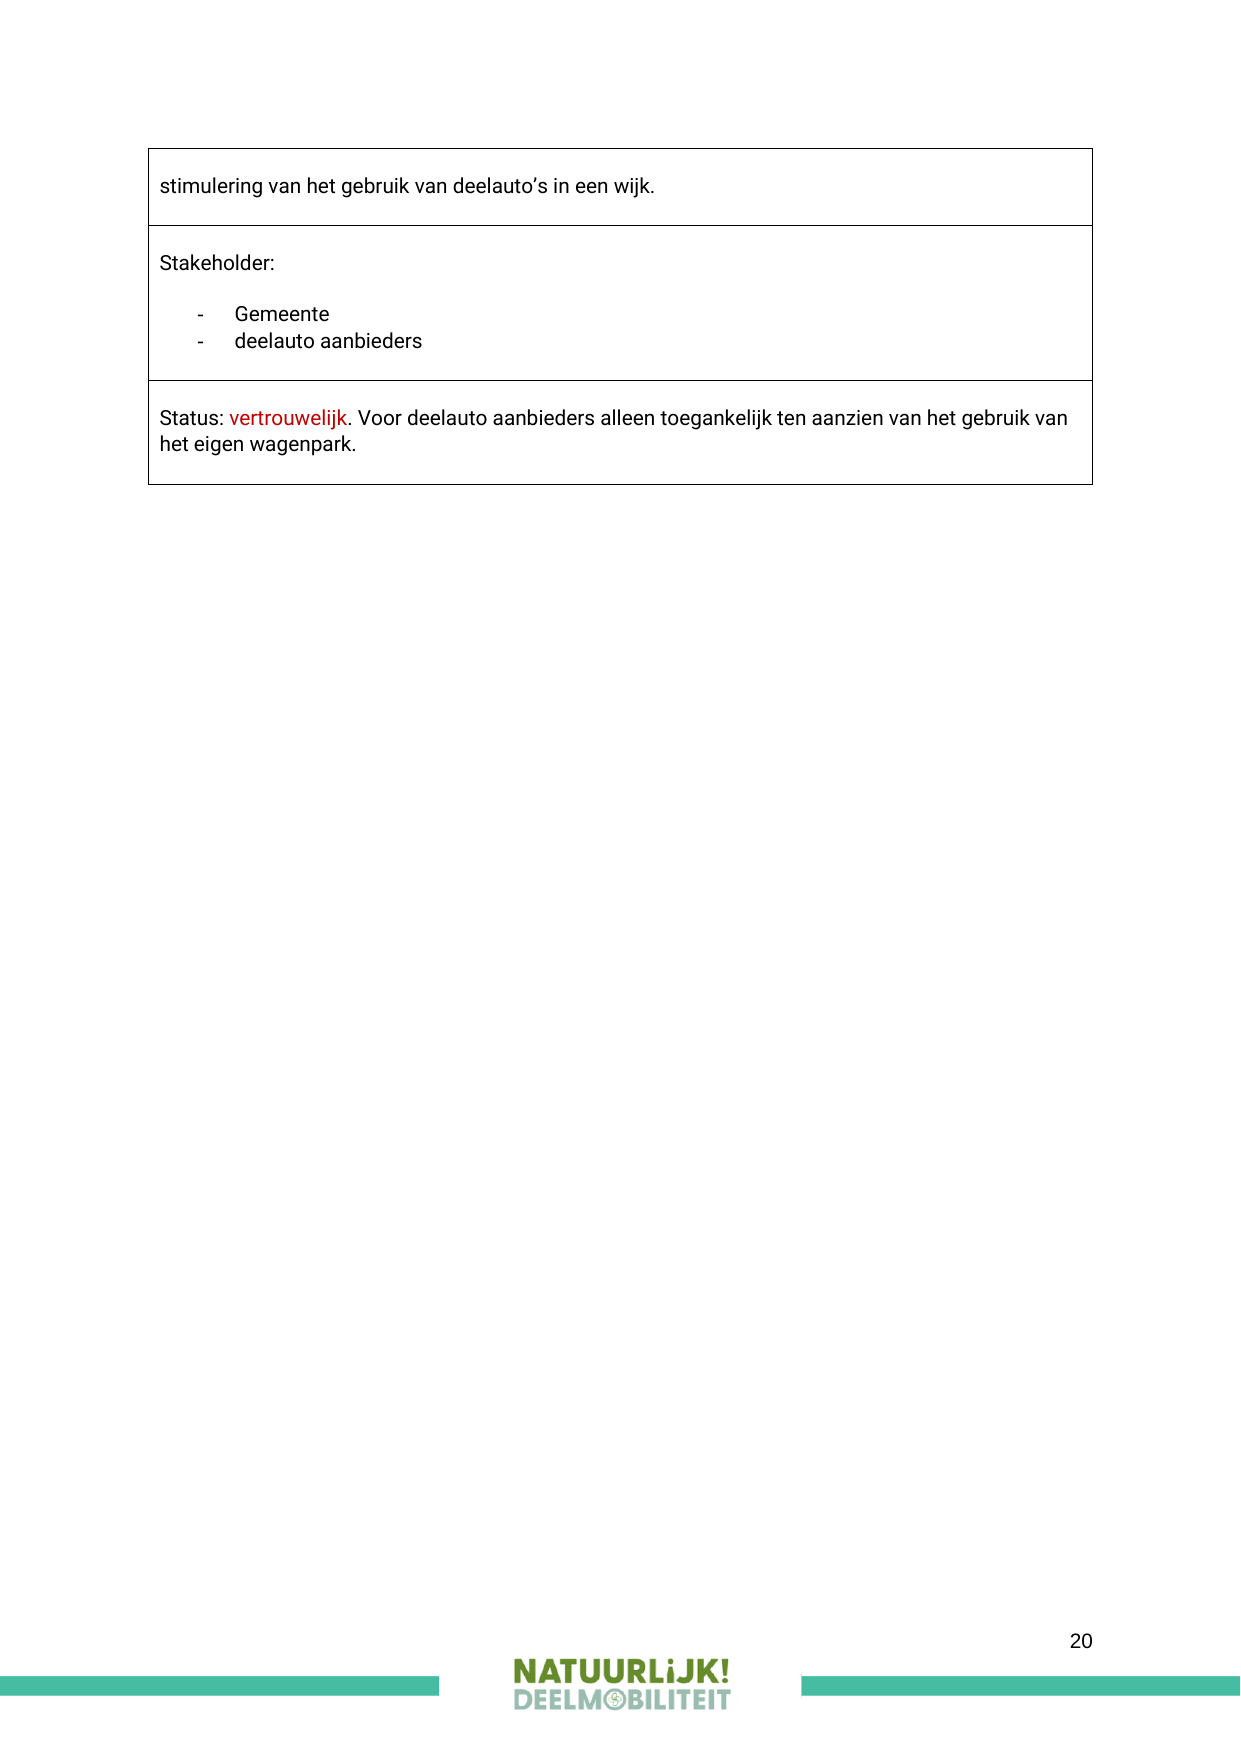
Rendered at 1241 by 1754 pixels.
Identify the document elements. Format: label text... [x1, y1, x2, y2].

picture [0, 1646, 1241, 1722]
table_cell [149, 149, 1092, 225]
table_cell Status: vertrouwelijk. Voor deelauto aanbieders alleen toegankelijk ten aanzien van het gebruik van het eigen wagenpark. [149, 381, 1092, 484]
table_cell Stakeholder: Gemeente deelauto aanbieders [149, 226, 1092, 380]
